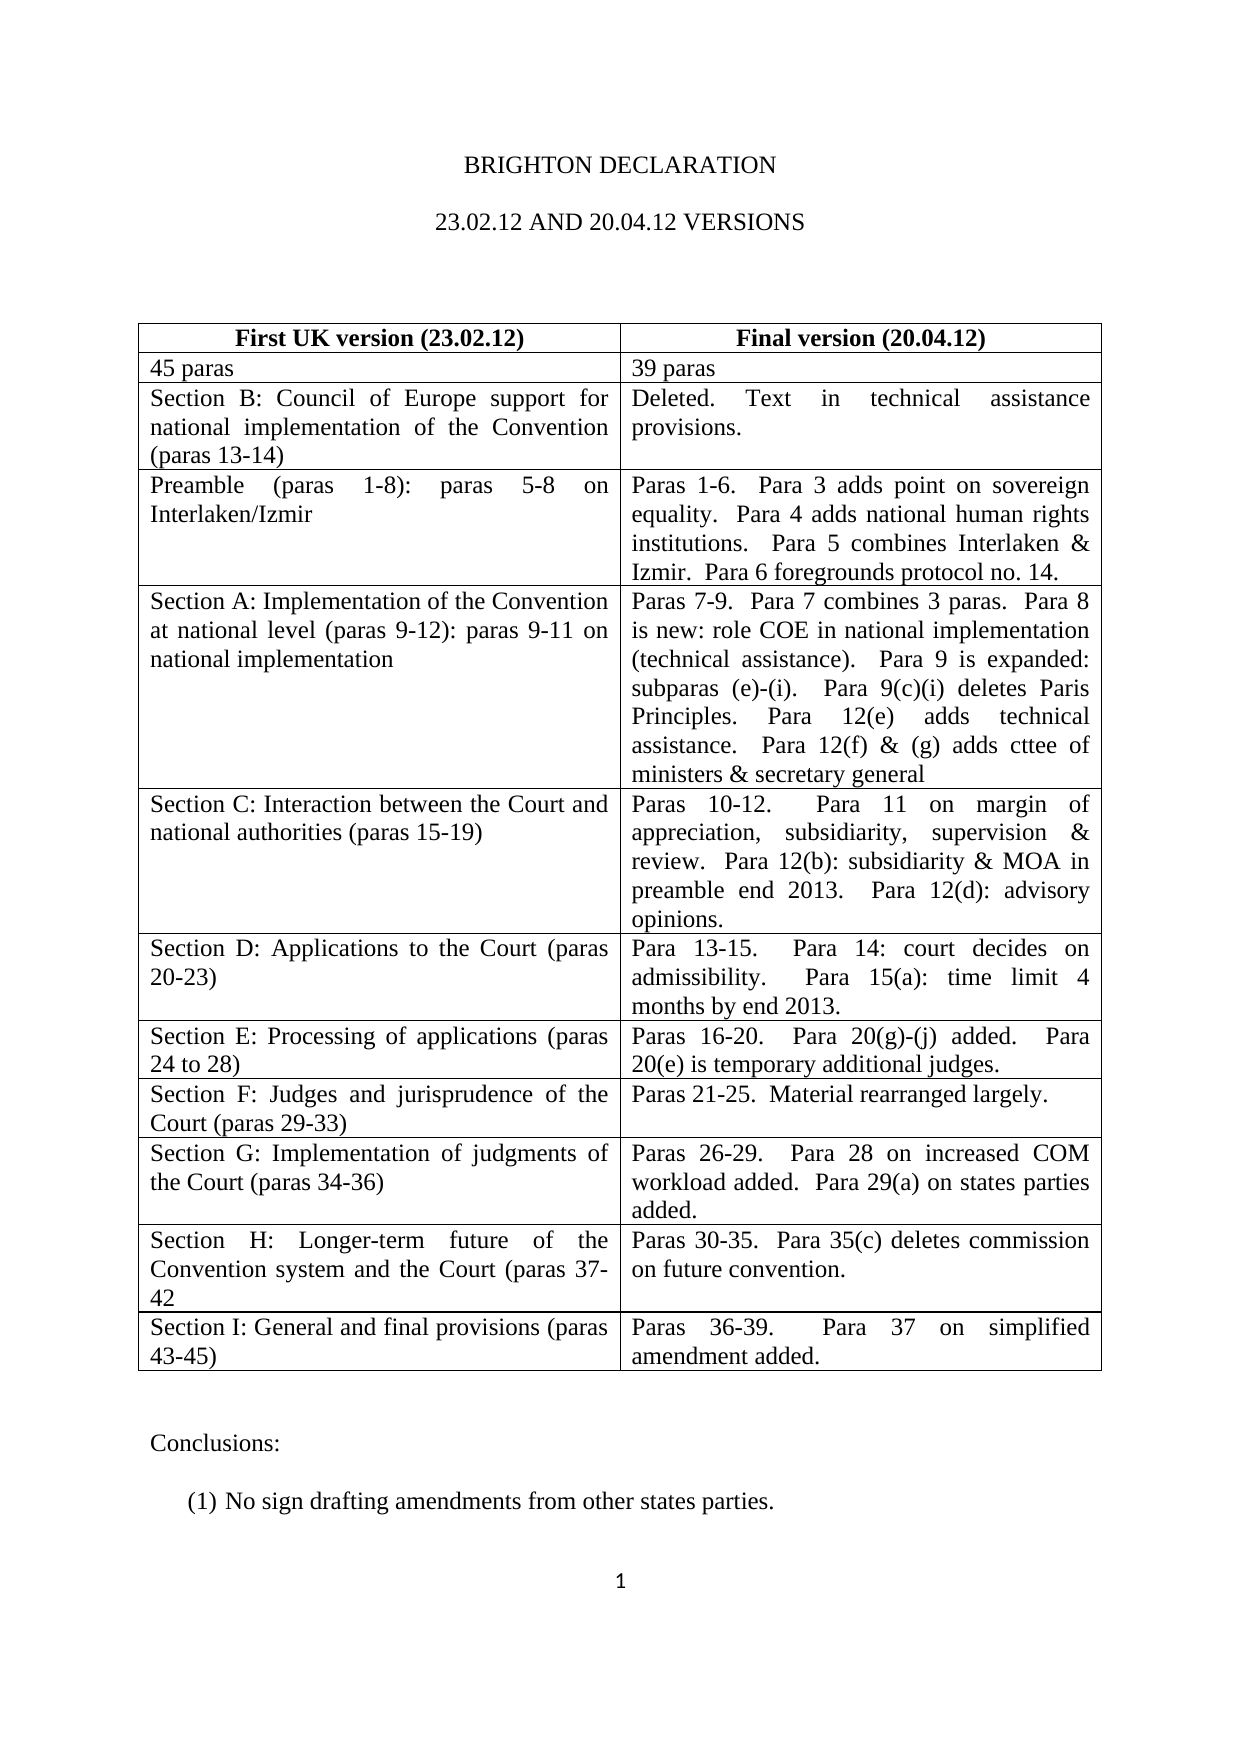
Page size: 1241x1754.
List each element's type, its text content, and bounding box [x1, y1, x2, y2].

table_cell Section B: Council of Europe support for national implementation of the Convention (paras 13-14) [139, 383, 620, 469]
table_cell Section I: General and final provisions (paras 43-45) [139, 1313, 620, 1370]
table_cell Paras 16-20. Para 20(g)-(j) added. Para 20(e) is temporary additional judges. [621, 1021, 1101, 1078]
table_cell Paras 26-29. Para 28 on increased COM workload added. Para 29(a) on states parties added. [621, 1138, 1101, 1224]
table_cell Deleted. Text in technical assistance provisions. [621, 383, 1101, 469]
table_cell Para 13-15. Para 14: court decides on admissibility. Para 15(a): time limit 4 months by end 2013. [621, 934, 1101, 1020]
table_header First UK version (23.02.12) [139, 324, 620, 352]
table_cell Section E: Processing of applications (paras 24 to 28) [139, 1021, 620, 1078]
table_cell Section G: Implementation of judgments of the Court (paras 34-36) [139, 1138, 620, 1224]
table_cell Section F: Judges and jurisprudence of the Court (paras 29-33) [139, 1079, 620, 1137]
table_cell Preamble (paras 1-8): paras 5-8 on Interlaken/Izmir [139, 470, 620, 585]
text Conclusions: [150, 1428, 1090, 1457]
table_header Final version (20.04.12) [621, 324, 1101, 352]
list No sign drafting amendments from other states parties. [187, 1486, 1090, 1515]
table_cell Paras 30-35. Para 35(c) deletes commission on future convention. [621, 1225, 1101, 1311]
table_cell Section D: Applications to the Court (paras 20-23) [139, 934, 620, 1020]
text BRIGHTON DECLARATION [150, 150, 1090, 179]
table_cell Paras 10-12. Para 11 on margin of appreciation, subsidiarity, supervision & review. Para 12(b): subsidiarity & MOA in preamble end 2013. Para 12(d): advisory opinions. [621, 789, 1101, 932]
table_cell Paras 21-25. Material rearranged largely. [621, 1079, 1101, 1137]
table_cell 39 paras [621, 353, 1101, 382]
table_cell Section A: Implementation of the Convention at national level (paras 9-12): paras 9-11 on national implementation [139, 586, 620, 788]
text 23.02.12 AND 20.04.12 VERSIONS [150, 207, 1090, 236]
table_cell Paras 36-39. Para 37 on simplified amendment added. [621, 1313, 1101, 1370]
table_cell Paras 7-9. Para 7 combines 3 paras. Para 8 is new: role COE in national implementation (technical assistance). Para 9 is expanded: subparas (e)-(i). Para 9(c)(i) deletes Paris Principles. Para 12(e) adds technical assistance. Para 12(f) & (g) adds cttee of ministers & secretary general [621, 586, 1101, 788]
table_cell Paras 1-6. Para 3 adds point on sovereign equality. Para 4 adds national human rights institutions. Para 5 combines Interlaken & Izmir. Para 6 foregrounds protocol no. 14. [621, 470, 1101, 585]
table_cell Section H: Longer-term future of the Convention system and the Court (paras 37-42 [139, 1225, 620, 1311]
table_cell 45 paras [139, 353, 620, 382]
table_cell Section C: Interaction between the Court and national authorities (paras 15-19) [139, 789, 620, 932]
